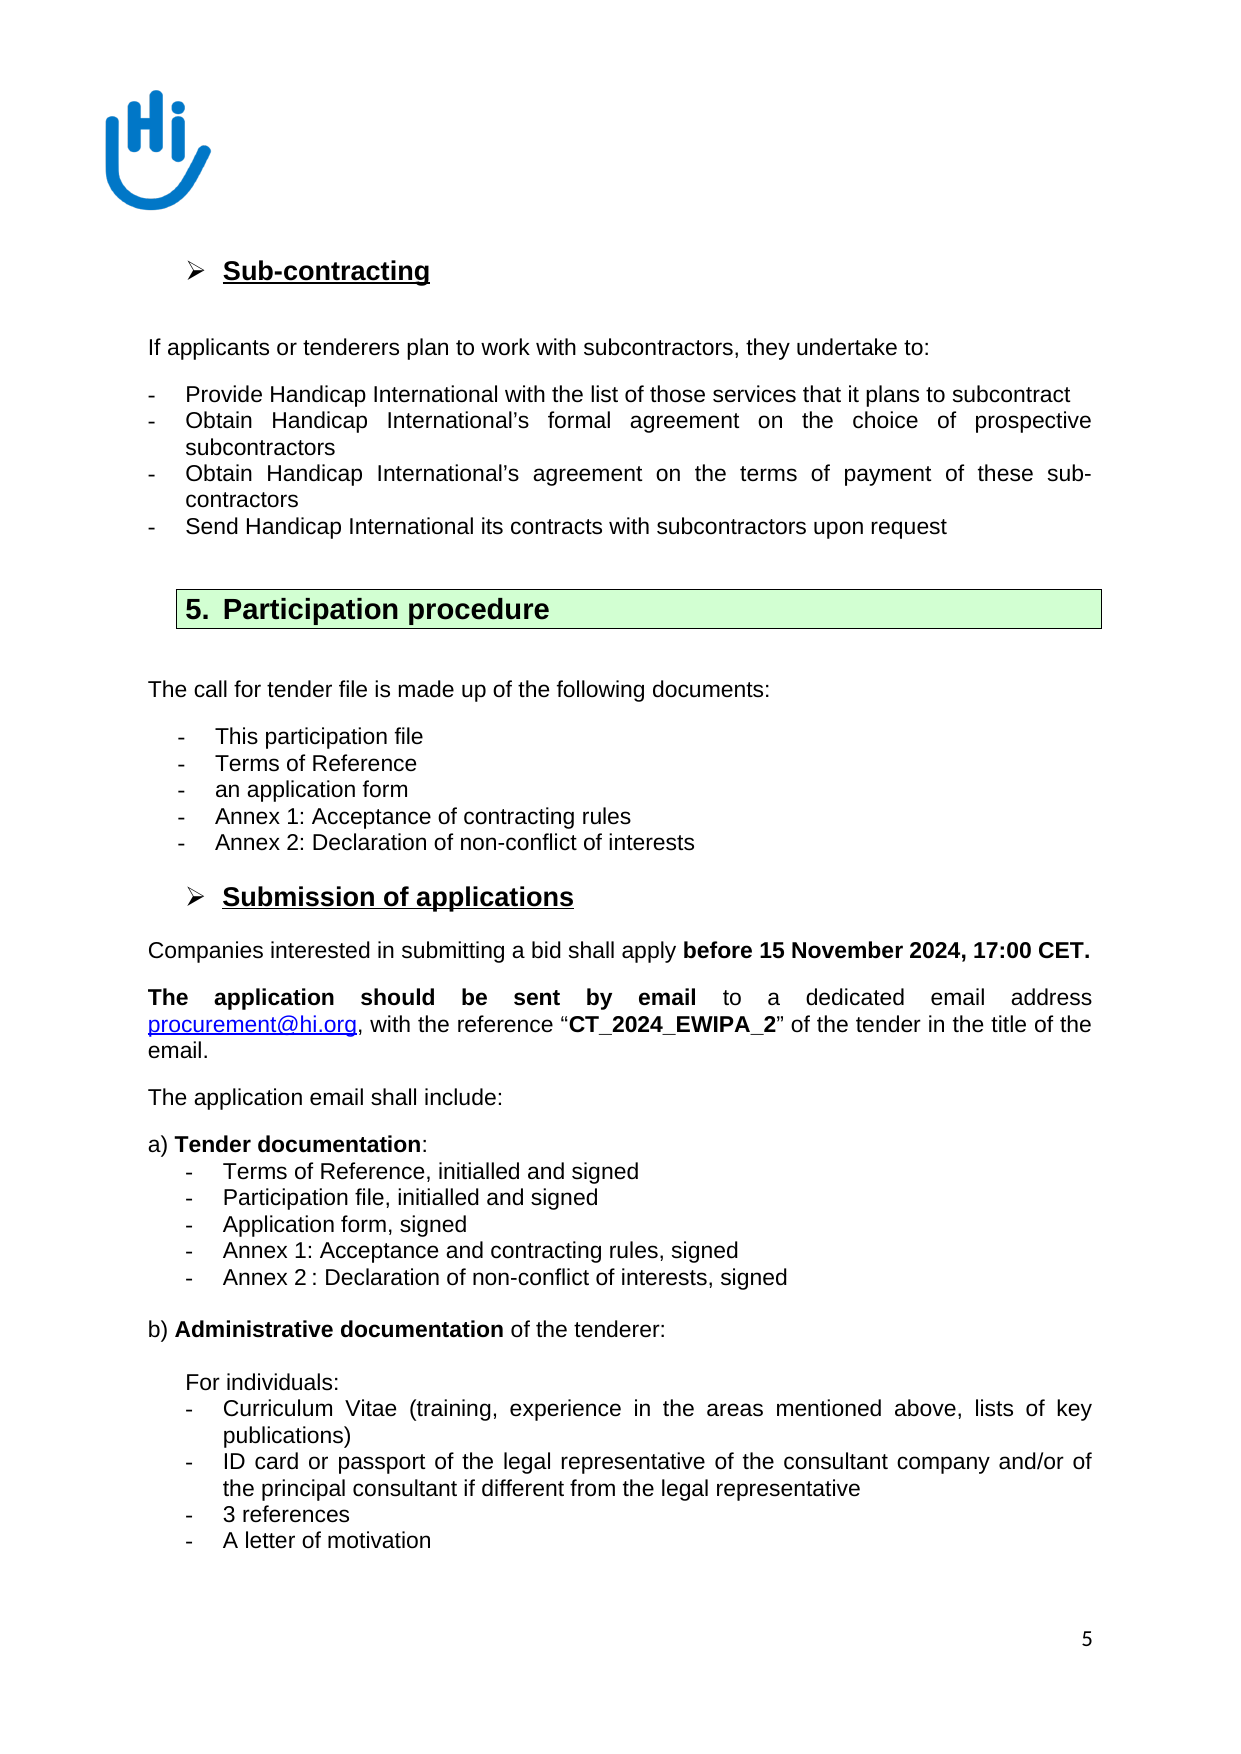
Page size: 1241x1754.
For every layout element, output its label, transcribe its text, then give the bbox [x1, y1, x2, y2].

list Application form, signed [185, 1211, 1093, 1237]
picture [86, 73, 226, 227]
text The application email shall include: [148, 1084, 1093, 1110]
list A letter of motivation [185, 1527, 1093, 1554]
text a) Tender documentation: [148, 1131, 1093, 1158]
list Obtain Handicap International’s formal agreement on the choice of prospective subcontractors [148, 407, 1093, 460]
list Obtain Handicap International’s agreement on the terms of payment of these sub-contractors [148, 460, 1093, 513]
text The application should be sent by email to a dedicated email address procurement@hi.org, with the reference “CT_2024_EWIPA_2” of the tender in the title of the email. [148, 984, 1093, 1063]
list Annex 1: Acceptance of contracting rules [177, 803, 1093, 829]
list Annex 2: Declaration of non-conflict of interests [177, 829, 1093, 856]
subtitle Sub-contracting [185, 255, 1093, 286]
list 3 references [185, 1501, 1093, 1527]
list an application form [177, 776, 1093, 803]
list Curriculum Vitae (training, experience in the areas mentioned above, lists of key publications) [185, 1395, 1093, 1448]
text If applicants or tenderers plan to work with subcontractors, they undertake to: [148, 333, 1093, 360]
list Annex 2 : Declaration of non-conflict of interests, signed [185, 1263, 1093, 1290]
subtitle Participation procedure [177, 590, 1101, 628]
list Terms of Reference [177, 750, 1093, 776]
list Send Handicap International its contracts with subcontractors upon request [148, 513, 1093, 539]
text For individuals: [185, 1369, 1093, 1395]
list ID card or passport of the legal representative of the consultant company and/or of the principal consultant if different from the legal representative [185, 1448, 1093, 1501]
list Terms of Reference, initialled and signed [185, 1158, 1093, 1184]
text Companies interested in submitting a bid shall apply before 15 November 2024, 17:00 CET. [148, 937, 1093, 963]
list This participation file [177, 723, 1093, 750]
text The call for tender file is made up of the following documents: [148, 676, 1093, 702]
list Participation file, initialled and signed [185, 1184, 1093, 1211]
subtitle Submission of applications [185, 881, 1093, 912]
list Provide Handicap International with the list of those services that it plans to subcontract [148, 381, 1093, 407]
text b) Administrative documentation of the tenderer: [148, 1316, 1093, 1343]
list Annex 1: Acceptance and contracting rules, signed [185, 1237, 1093, 1263]
